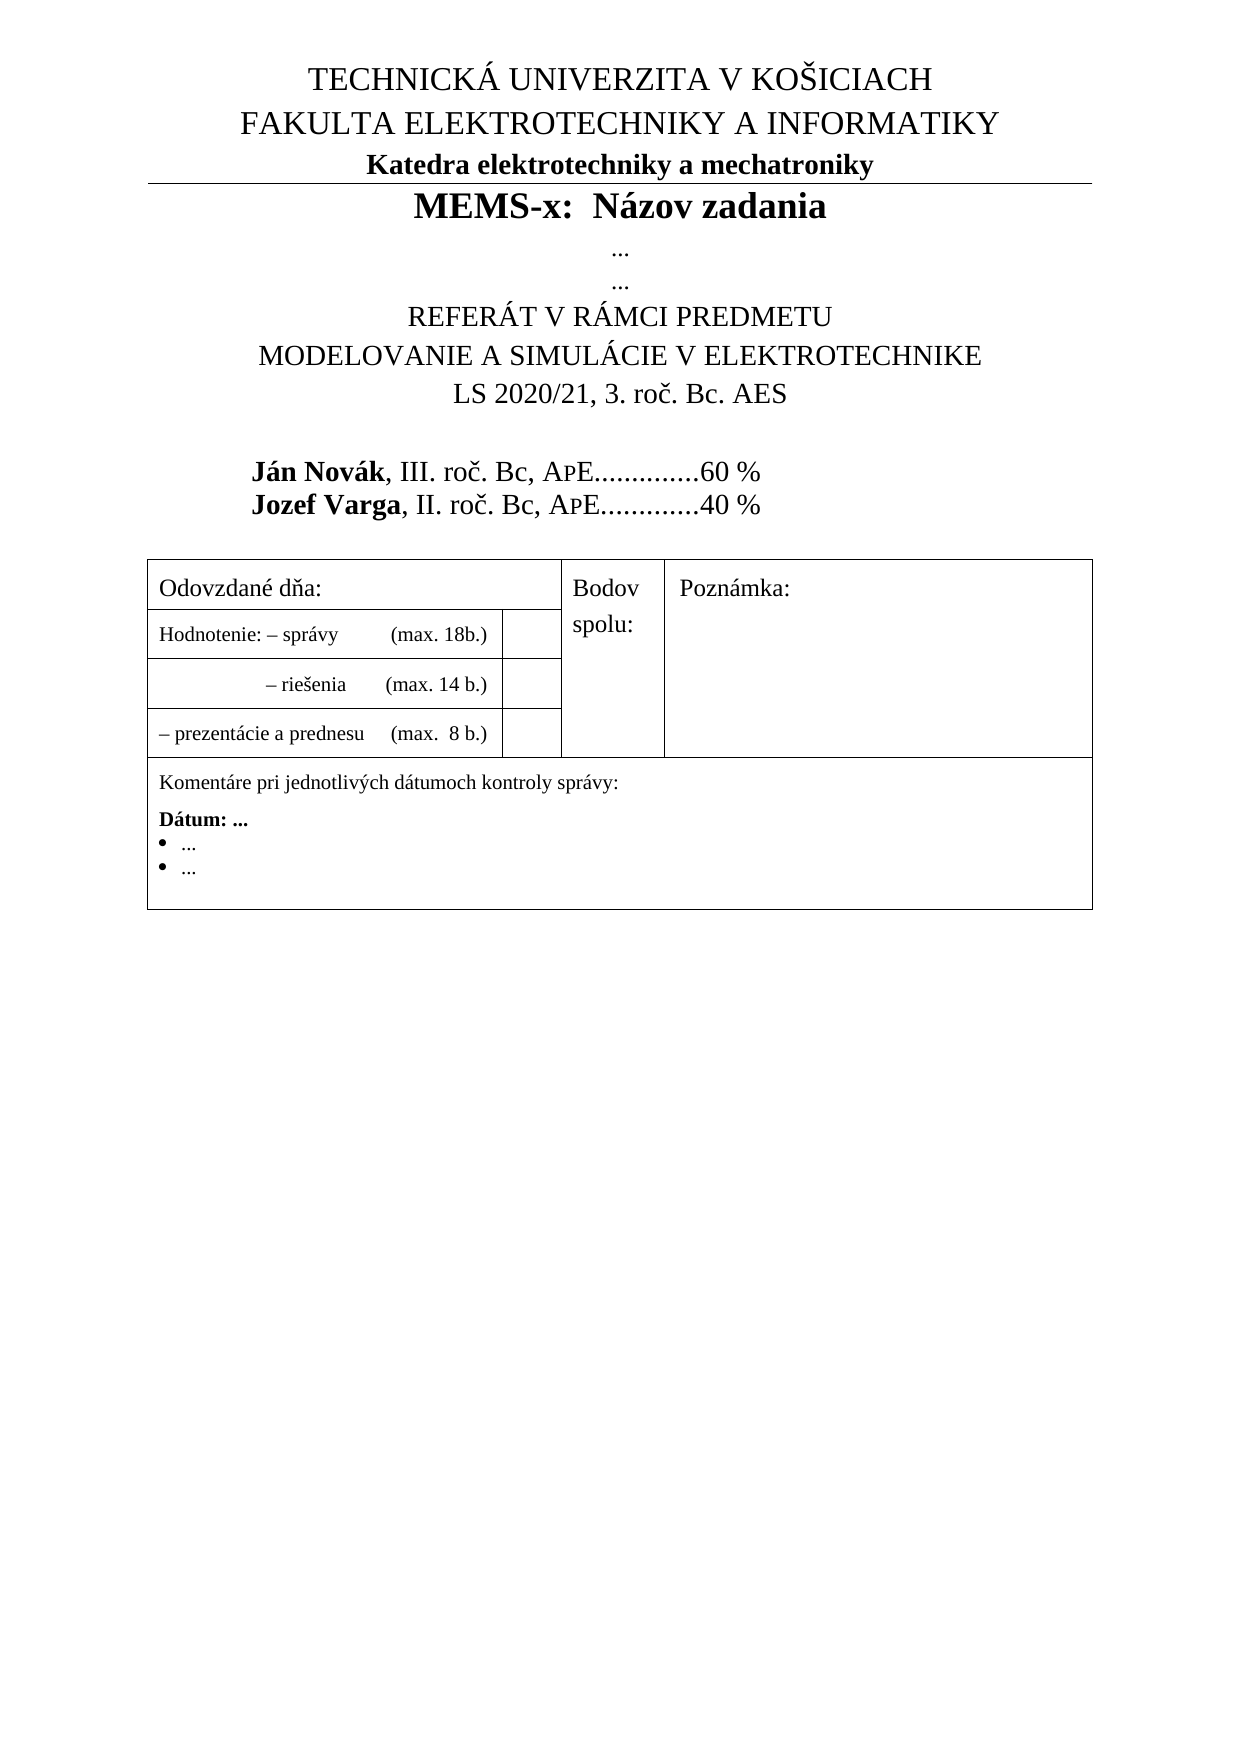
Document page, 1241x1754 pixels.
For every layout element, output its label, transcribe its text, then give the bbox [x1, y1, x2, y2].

table_cell [503, 659, 561, 707]
text ... [148, 266, 1092, 295]
table_cell [503, 709, 561, 757]
table_cell Hodnotenie: – správy (max. 18b.) [148, 610, 502, 658]
table_cell – prezentácie a prednesu (max. 8 b.) [148, 709, 502, 757]
table_header Poznámka: [665, 560, 1092, 757]
table_header Odovzdané dňa: [148, 560, 561, 609]
table_header Bodov spolu: [562, 560, 664, 757]
text LS 2020/21, 3. roč. Bc. AES [148, 377, 1092, 410]
text ... [148, 233, 1092, 262]
text Ján Novák, III. roč. Bc, ApE 60 % [148, 454, 1092, 487]
table_cell [503, 610, 561, 658]
table_cell – riešenia (max. 14 b.) [148, 659, 502, 707]
text MEMS-x: Názov zadania [148, 184, 1092, 227]
text Referát v rámci predmetu Modelovanie a simulácie v elektrotechnike [148, 299, 1092, 372]
table_cell Komentáre pri jednotlivých dátumoch kontroly správy: Dátum: ... ... ... [148, 758, 1092, 909]
text Jozef Varga, II. roč. Bc, ApE 40 % [148, 487, 1092, 521]
